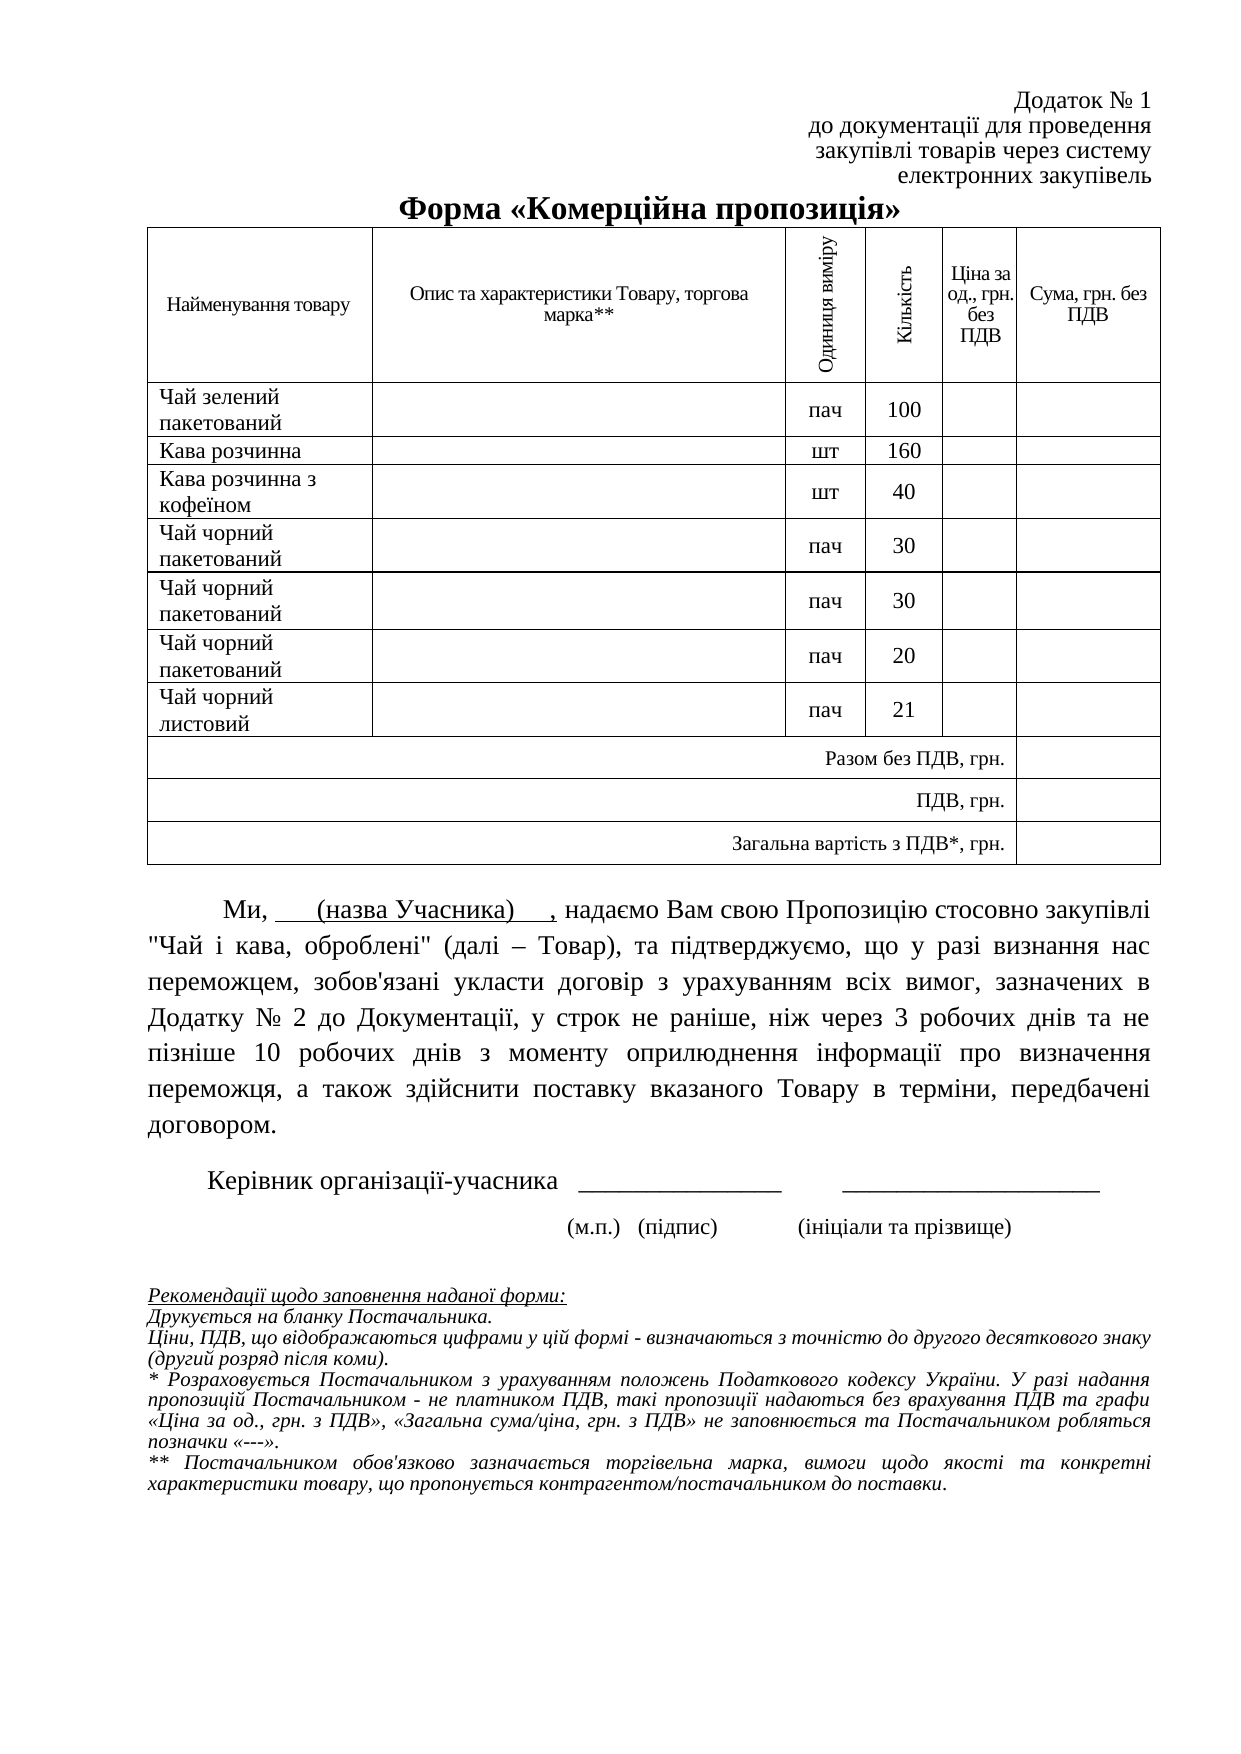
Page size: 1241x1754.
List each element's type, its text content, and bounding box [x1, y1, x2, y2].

table_cell 100 [866, 383, 942, 436]
table_cell 160 [866, 437, 942, 464]
table_cell Чай чорний пакетований [148, 630, 372, 682]
table_cell [1017, 737, 1160, 778]
text до документації для проведення [148, 114, 1152, 139]
table_cell шт [786, 437, 865, 464]
table_cell [373, 630, 785, 682]
table_cell [1017, 437, 1160, 464]
table_cell [373, 383, 785, 436]
table_cell 20 [866, 630, 942, 682]
table_cell [943, 683, 1016, 736]
text закупівлі товарів через систему [148, 139, 1152, 164]
table_cell Загальна вартість з ПДВ*, грн. [148, 822, 1016, 864]
table_cell [373, 683, 785, 736]
table_cell ПДВ, грн. [148, 779, 1016, 821]
table_cell пач [786, 683, 865, 736]
table_cell пач [786, 630, 865, 682]
table_cell [373, 437, 785, 464]
table_header Кількість [866, 228, 942, 382]
text Ціни, ПДВ, що відображаються цифрами у цій формі - визначаються з точністю до другого десяткового знаку (другий розряд після коми). [148, 1328, 1152, 1369]
table_cell 30 [866, 573, 942, 628]
table_cell [943, 437, 1016, 464]
table_cell [373, 573, 785, 628]
text Ми, (назва Учасника) , надаємо Вам свою Пропозицію стосовно закупівлі "Чай і кава, оброблені" (далі – Товар), та підтверджуємо, що у разі визнання нас переможцем, зобов'язані укласти договір з урахуванням всіх вимог, зазначених в Додатку № 2 до Документації, у строк не раніше, ніж через 3 робочих днів та не пізніше 10 робочих днів з моменту оприлюднення інформації про визначення переможця, а також здійснити поставку вказаного Товару в терміни, передбачені договором. [148, 893, 1152, 1139]
table_cell [373, 465, 785, 518]
table_cell [1017, 683, 1160, 736]
table_cell [1017, 383, 1160, 436]
table_cell [943, 383, 1016, 436]
table_cell [943, 519, 1016, 571]
table_cell [1017, 465, 1160, 518]
text Керівник організації-учасника _______________ ___________________ [148, 1164, 1152, 1196]
text (м.п.) (підпис) (ініціали та прізвище) [148, 1213, 1152, 1239]
table_cell шт [786, 465, 865, 518]
text Друкується на бланку Постачальника. [148, 1307, 1152, 1328]
table_cell [1017, 822, 1160, 864]
text електронних закупівель [148, 164, 1152, 189]
table_header Одиниця виміру [786, 228, 865, 382]
table_cell [1017, 630, 1160, 682]
table_cell [1017, 779, 1160, 821]
text * Розраховується Постачальником з урахуванням положень Податкового кодексу України. У разі надання пропозицій Постачальником - не платником ПДВ, такі пропозиції надаються без врахування ПДВ та графи «Ціна за од., грн. з ПДВ», «Загальна сума/ціна, грн. з ПДВ» не заповнюється та Постачальником робляться позначки «---». [148, 1369, 1152, 1453]
table_cell Кава розчинна з кофеїном [148, 465, 372, 518]
table_cell [1017, 519, 1160, 571]
text Додаток № 1 [148, 89, 1152, 114]
table_header Ціна за од., грн. без ПДВ [943, 228, 1016, 382]
table_cell 21 [866, 683, 942, 736]
text ** Постачальником обов'язково зазначається торгівельна марка, вимоги щодо якості та конкретні характеристики товару, що пропонується контрагентом/постачальником до поставки. [148, 1453, 1152, 1494]
table_cell [1017, 573, 1160, 628]
table_cell 40 [866, 465, 942, 518]
text Форма «Комерційна пропозиція» [148, 189, 1152, 227]
table_cell пач [786, 519, 865, 571]
table_cell Кава розчинна [148, 437, 372, 464]
table_cell Чай зелений пакетований [148, 383, 372, 436]
table_cell Чай чорний листовий [148, 683, 372, 736]
table_cell [373, 519, 785, 571]
table_cell [943, 630, 1016, 682]
table_cell Разом без ПДВ, грн. [148, 737, 1016, 778]
table_header Сума, грн. без ПДВ [1017, 228, 1160, 382]
table_cell Чай чорний пакетований [148, 573, 372, 628]
table_cell Чай чорний пакетований [148, 519, 372, 571]
table_cell пач [786, 383, 865, 436]
table_cell [943, 465, 1016, 518]
table_header Опис та характеристики Товару, торгова марка** [373, 228, 785, 382]
table_cell [943, 573, 1016, 628]
text Рекомендації щодо заповнення наданої форми: [148, 1286, 1152, 1307]
table_cell 30 [866, 519, 942, 571]
table_header Найменування товару [148, 228, 372, 382]
table_cell пач [786, 573, 865, 628]
